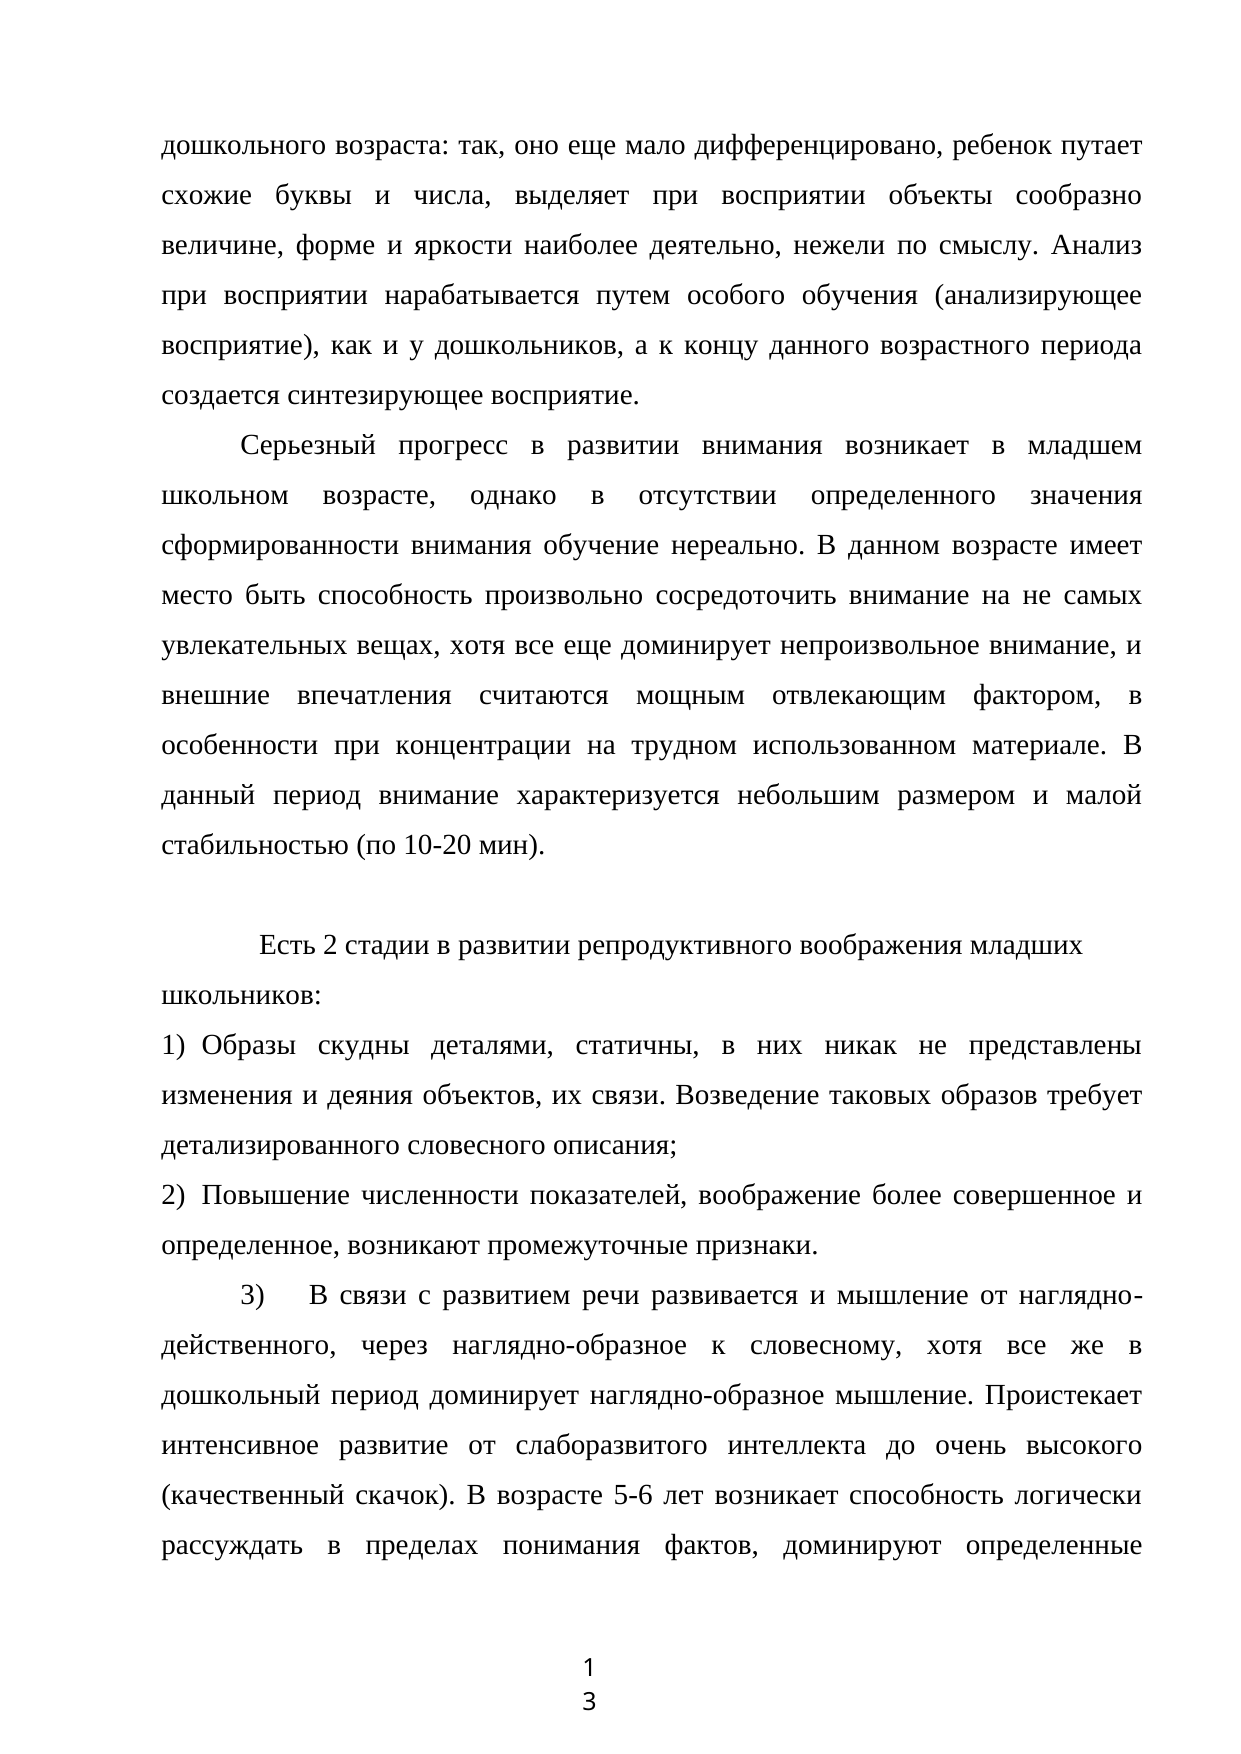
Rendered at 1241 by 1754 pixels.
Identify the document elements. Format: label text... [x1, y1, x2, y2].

text Серьезный прогресс в развитии внимания возникает в младшем школьном возрасте, однако в отсутствии определенного значения сформированности внимания обучение нереально. В данном возрасте имеет место быть способность произвольно сосредоточить внимание на не самых увлекательных вещах, хотя все еще доминирует непроизвольное внимание, и внешние впечатления считаются мощным отвлекающим фактором, в особенности при концентрации на трудном использованном материале. В данный период внимание характеризуется небольшим размером и малой стабильностью (по 10-20 мин). [161, 414, 1143, 864]
text Есть 2 стадии в развитии репродуктивного воображения младших школьников: [161, 914, 1143, 1014]
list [161, 1264, 1143, 1564]
list Образы скудны деталями, статичны, в них никак не представлены изменения и деяния объектов, их связи. Возведение таковых образов требует детализированного словесного описания; [161, 1014, 1143, 1164]
list Повышение численности показателей, воображение более совершенное и определенное, возникают промежуточные признаки. [161, 1164, 1143, 1264]
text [161, 114, 1143, 414]
